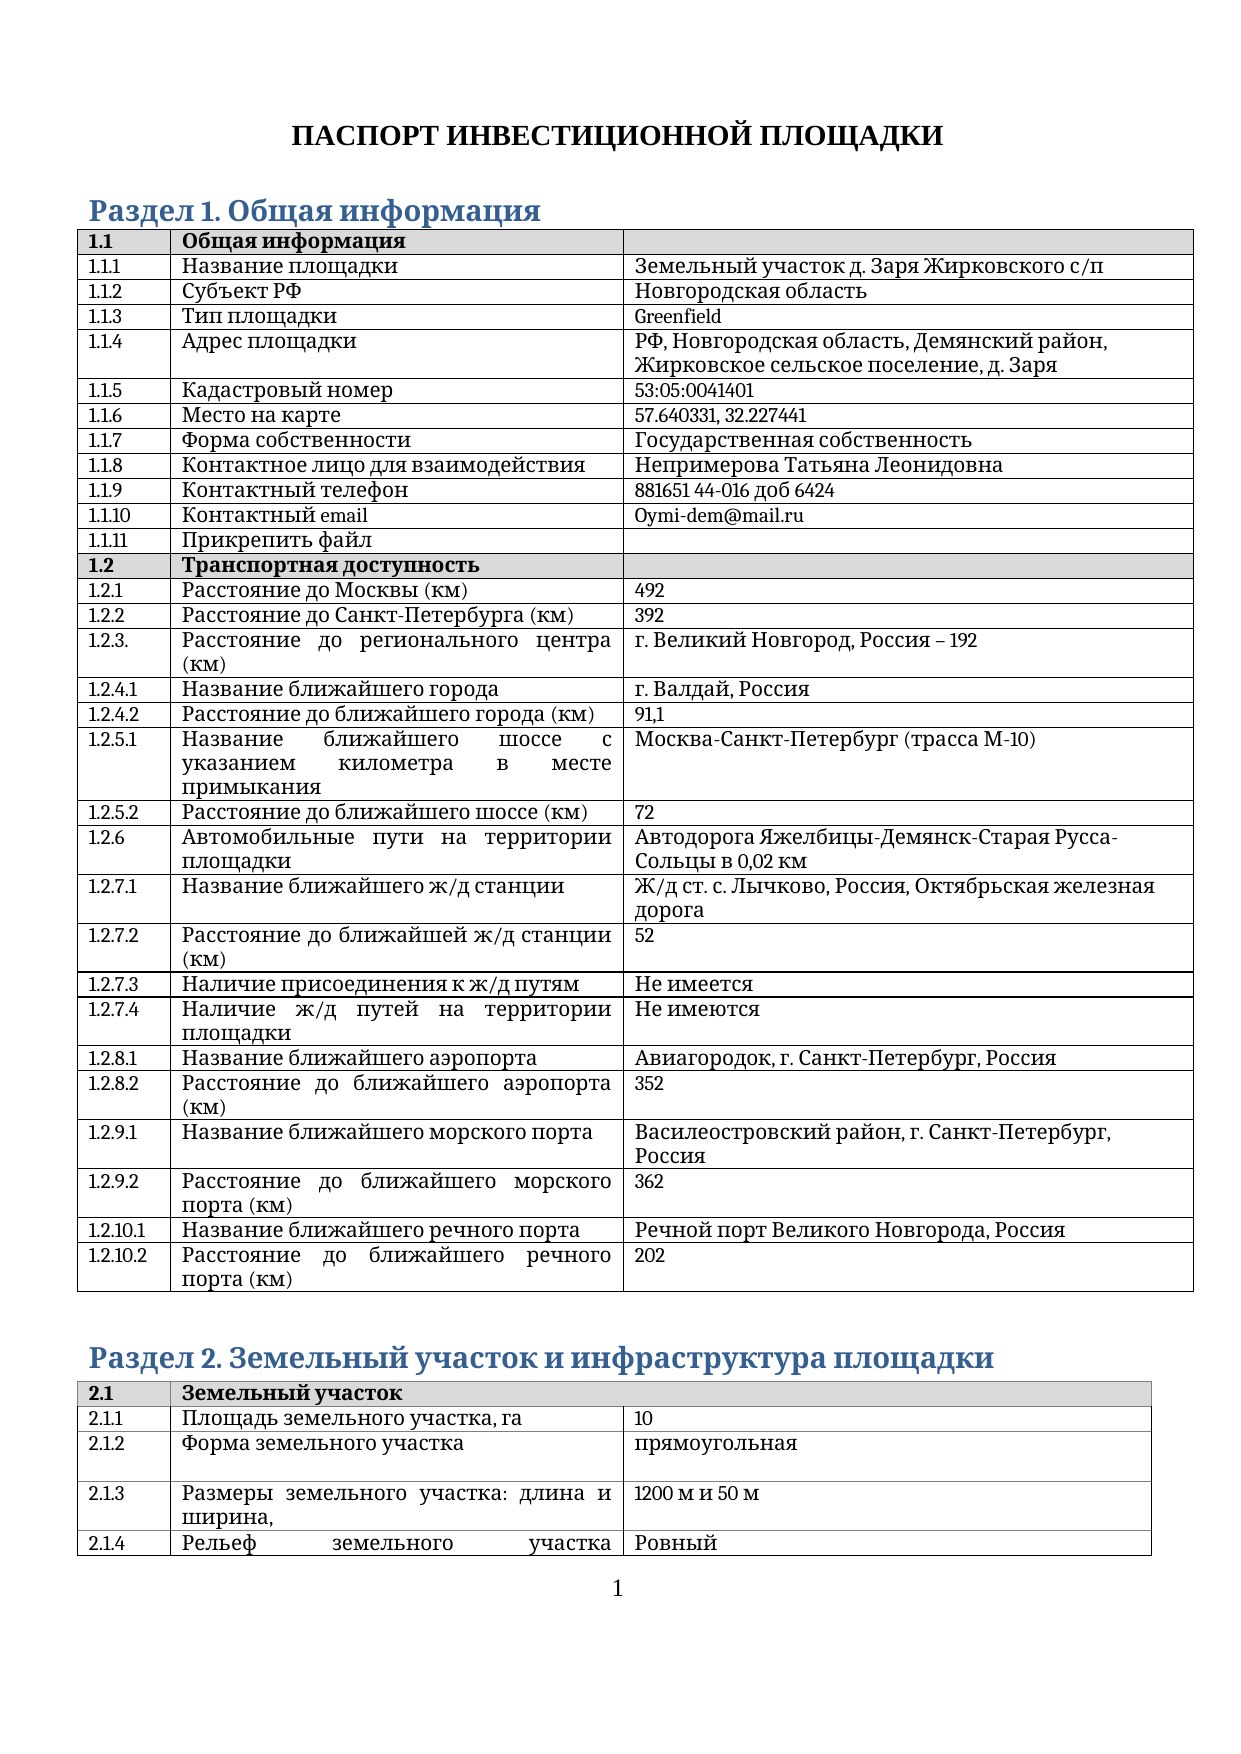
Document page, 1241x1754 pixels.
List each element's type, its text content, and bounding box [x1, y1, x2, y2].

table_cell Субъект РФ [171, 280, 623, 304]
table_header 2.1 [78, 1382, 170, 1406]
table_cell Расстояние до Санкт-Петербурга (км) [171, 604, 623, 628]
table_cell Ровный [624, 1531, 1151, 1555]
table_cell 1.2.4.2 [78, 703, 170, 727]
table_cell Адрес площадки [171, 330, 623, 378]
table_cell Greenfield [624, 305, 1193, 329]
table_cell Форма собственности [171, 429, 623, 453]
table_cell Площадь земельного участка, га [171, 1407, 623, 1431]
table_cell Государственная собственность [624, 429, 1193, 453]
table_cell 1.1.10 [78, 504, 170, 528]
table_cell Расстояние до регионального центра (км) [171, 629, 623, 677]
table_cell Кадастровый номер [171, 379, 623, 403]
table_cell Не имеются [624, 998, 1193, 1045]
table_cell Москва-Санкт-Петербург (трасса М-10) [624, 728, 1193, 799]
table_cell Расстояние до ближайшего аэропорта (км) [171, 1071, 623, 1119]
table_cell прямоугольная [624, 1432, 1151, 1481]
table_cell Название ближайшего ж/д станции [171, 875, 623, 922]
table_cell Новгородская область [624, 280, 1193, 304]
table_cell 1.2.2 [78, 604, 170, 628]
table_cell 1.1.7 [78, 429, 170, 453]
table_cell Непримерова Татьяна Леонидовна [624, 454, 1193, 478]
table_cell Тип площадки [171, 305, 623, 329]
table_cell 1.1.2 [78, 280, 170, 304]
table_cell 53:05:0041401 [624, 379, 1193, 403]
table_cell 57.640331, 32.227441 [624, 404, 1193, 428]
table_cell 2.1.3 [78, 1482, 170, 1530]
table_cell РФ, Новгородская область, Демянский район, Жирковское сельское поселение, д. Заря [624, 330, 1193, 378]
table_cell Название ближайшего шоссе с указанием километра в месте примыкания [171, 728, 623, 799]
table_cell Контактное лицо для взаимодействия [171, 454, 623, 478]
table_cell Название ближайшего аэропорта [171, 1046, 623, 1070]
table_cell 1.1.9 [78, 479, 170, 503]
table_cell Название ближайшего речного порта [171, 1218, 623, 1242]
table_cell 1.1.4 [78, 330, 170, 378]
table_cell г. Великий Новгород, Россия – 192 [624, 629, 1193, 677]
text паспорт инвестиционной площадки [89, 118, 1147, 152]
table_cell 1.2.7.3 [78, 973, 170, 996]
table_cell Название ближайшего морского порта [171, 1120, 623, 1168]
table_cell Размеры земельного участка: длина и ширина, [171, 1482, 623, 1530]
table_cell 392 [624, 604, 1193, 628]
table_cell 1.2.5.2 [78, 801, 170, 824]
table_cell 2.1.1 [78, 1407, 170, 1431]
table_cell 1.2.4.1 [78, 678, 170, 702]
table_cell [171, 1531, 623, 1555]
table_cell Наличие ж/д путей на территории площадки [171, 998, 623, 1045]
table_cell 362 [624, 1169, 1193, 1217]
table_cell Название площадки [171, 255, 623, 279]
table_cell 1.2.7.4 [78, 998, 170, 1045]
table_cell г. Валдай, Россия [624, 678, 1193, 702]
table_cell 202 [624, 1243, 1193, 1291]
table_cell Прикрепить файл [171, 529, 623, 553]
table_header Земельный участок [171, 1382, 1151, 1406]
table_cell 1.2 [78, 554, 170, 578]
table_cell 1.2.6 [78, 826, 170, 873]
subtitle Раздел 2. Земельный участок и инфраструктура площадки [89, 1342, 1147, 1376]
table_cell Расстояние до ближайшего речного порта (км) [171, 1243, 623, 1291]
table_cell 492 [624, 579, 1193, 603]
table_cell 1.1.6 [78, 404, 170, 428]
table_cell 1.1.1 [78, 255, 170, 279]
subtitle Раздел 1. Общая информация [89, 195, 1147, 229]
table_cell 52 [624, 924, 1193, 971]
table_cell Василеостровский район, г. Санкт-Петербург, Россия [624, 1120, 1193, 1168]
table_cell 1.1.8 [78, 454, 170, 478]
table_cell Расстояние до ближайшего шоссе (км) [171, 801, 623, 824]
table_cell 1.1.11 [78, 529, 170, 553]
table_cell Форма земельного участка [171, 1432, 623, 1481]
table_cell 1.2.10.2 [78, 1243, 170, 1291]
table_cell 1.2.5.1 [78, 728, 170, 799]
table_header 1.1 [78, 230, 170, 254]
table_cell Контактный email [171, 504, 623, 528]
table_cell Расстояние до ближайшей ж/д станции (км) [171, 924, 623, 971]
table_cell Ж/д ст. с. Лычково, Россия, Октябрьская железная дорога [624, 875, 1193, 922]
table_cell Место на карте [171, 404, 623, 428]
table_cell 91,1 [624, 703, 1193, 727]
table_cell 2.1.2 [78, 1432, 170, 1481]
table_cell Oymi-dem@mail.ru [624, 504, 1193, 528]
table_cell 1.2.9.2 [78, 1169, 170, 1217]
table_cell Контактный телефон [171, 479, 623, 503]
table_cell 1.2.10.1 [78, 1218, 170, 1242]
table_cell 1.2.8.1 [78, 1046, 170, 1070]
table_cell Транспортная доступность [171, 554, 623, 578]
table_cell 2.1.4 [78, 1531, 170, 1555]
table_cell 881651 44-016 доб 6424 [624, 479, 1193, 503]
table_cell Расстояние до ближайшего города (км) [171, 703, 623, 727]
table_header Общая информация [171, 230, 623, 254]
table_cell 1.2.3. [78, 629, 170, 677]
table_header [624, 230, 1193, 254]
table_cell Автомобильные пути на территории площадки [171, 826, 623, 873]
table_cell 1.1.3 [78, 305, 170, 329]
table_cell 1.2.9.1 [78, 1120, 170, 1168]
table_cell Речной порт Великого Новгорода, Россия [624, 1218, 1193, 1242]
table_cell 352 [624, 1071, 1193, 1119]
table_cell [624, 554, 1193, 578]
table_cell 1.2.7.2 [78, 924, 170, 971]
table_cell Расстояние до ближайшего морского порта (км) [171, 1169, 623, 1217]
table_cell 1200 м и 50 м [624, 1482, 1151, 1530]
table_cell Название ближайшего города [171, 678, 623, 702]
table_cell Земельный участок д. Заря Жирковского с/п [624, 255, 1193, 279]
table_cell 1.2.8.2 [78, 1071, 170, 1119]
table_cell Расстояние до Москвы (км) [171, 579, 623, 603]
table_cell 72 [624, 801, 1193, 824]
table_cell Авиагородок, г. Санкт-Петербург, Россия [624, 1046, 1193, 1070]
table_cell 1.2.1 [78, 579, 170, 603]
table_cell Наличие присоединения к ж/д путям [171, 973, 623, 996]
table_cell Не имеется [624, 973, 1193, 996]
table_cell [624, 529, 1193, 553]
table_cell 1.1.5 [78, 379, 170, 403]
table_cell Автодорога Яжелбицы-Демянск-Старая Русса-Сольцы в 0,02 км [624, 826, 1193, 873]
table_cell 1.2.7.1 [78, 875, 170, 922]
table_cell 10 [624, 1407, 1151, 1431]
